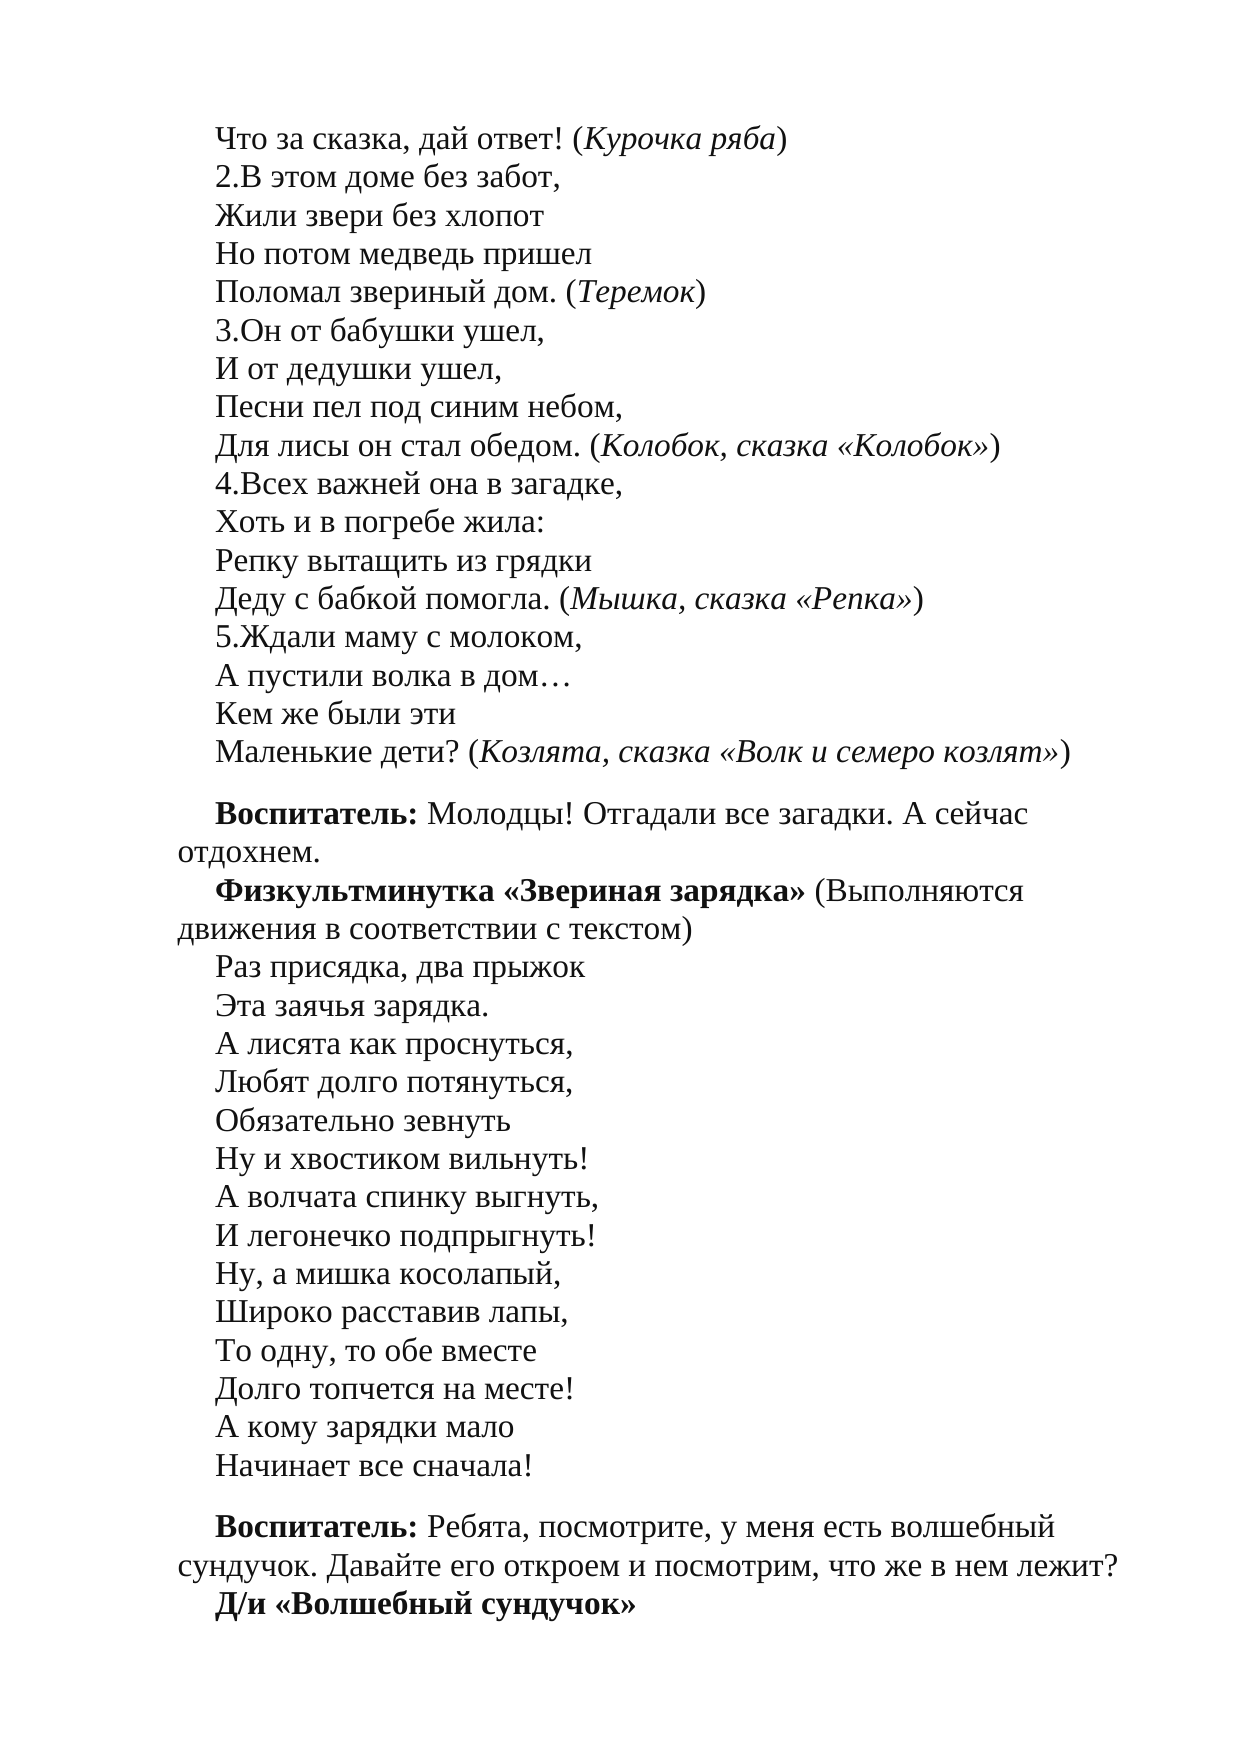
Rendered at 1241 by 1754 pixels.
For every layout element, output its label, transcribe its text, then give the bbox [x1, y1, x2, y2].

text Начинает все сначала! [177, 1445, 1152, 1483]
text Кем же были эти [177, 693, 1152, 731]
text 2.В этом доме без забот, [177, 156, 1152, 195]
text 3.Он от бабушки ушел, [177, 310, 1152, 348]
text 5.Ждали маму с молоком, [177, 616, 1152, 655]
text Воспитатель: Молодцы! Отгадали все загадки. А сейчас отдохнем. [177, 793, 1152, 870]
text А кому зарядки мало [177, 1407, 1152, 1445]
text То одну, то обе вместе [177, 1330, 1152, 1368]
text Воспитатель: Ребята, посмотрите, у меня есть волшебный сундучок. Давайте его откроем и посмотрим, что же в нем лежит? [177, 1507, 1152, 1583]
text Деду с бабкой помогла. (Мышка, сказка «Репка») [177, 578, 1152, 616]
text Маленькие дети? (Козлята, сказка «Волк и семеро козлят») [177, 731, 1152, 770]
text А пустили волка в дом… [177, 655, 1152, 693]
text Ну, а мишка косолапый, [177, 1253, 1152, 1292]
text Для лисы он стал обедом. (Колобок, сказка «Колобок») [177, 425, 1152, 463]
text И легонечко подпрыгнуть! [177, 1215, 1152, 1253]
text Жили звери без хлопот [177, 195, 1152, 233]
text Поломал звериный дом. (Теремок) [177, 271, 1152, 310]
text Хоть и в погребе жила: [177, 501, 1152, 540]
text Д/и «Волшебный сундучок» [177, 1583, 1152, 1622]
text А лисята как проснуться, [177, 1023, 1152, 1062]
text Долго топчется на месте! [177, 1368, 1152, 1407]
text Физкультминутка «Звериная зарядка» (Выполняются движения в соответствии с текстом) [177, 870, 1152, 947]
text И от дедушки ушел, [177, 348, 1152, 386]
text А волчата спинку выгнуть, [177, 1177, 1152, 1215]
text Эта заячья зарядка. [177, 985, 1152, 1023]
text Репку вытащить из грядки [177, 540, 1152, 578]
text Песни пел под синим небом, [177, 386, 1152, 425]
text Что за сказка, дай ответ! (Курочка ряба) [177, 118, 1152, 156]
text Широко расставив лапы, [177, 1292, 1152, 1330]
text Ну и хвостиком вильнуть! [177, 1138, 1152, 1177]
text Любят долго потянуться, [177, 1062, 1152, 1100]
text 4.Всех важней она в загадке, [177, 463, 1152, 501]
text Обязательно зевнуть [177, 1100, 1152, 1138]
text Но потом медведь пришел [177, 233, 1152, 271]
text Раз присядка, два прыжок [177, 947, 1152, 985]
